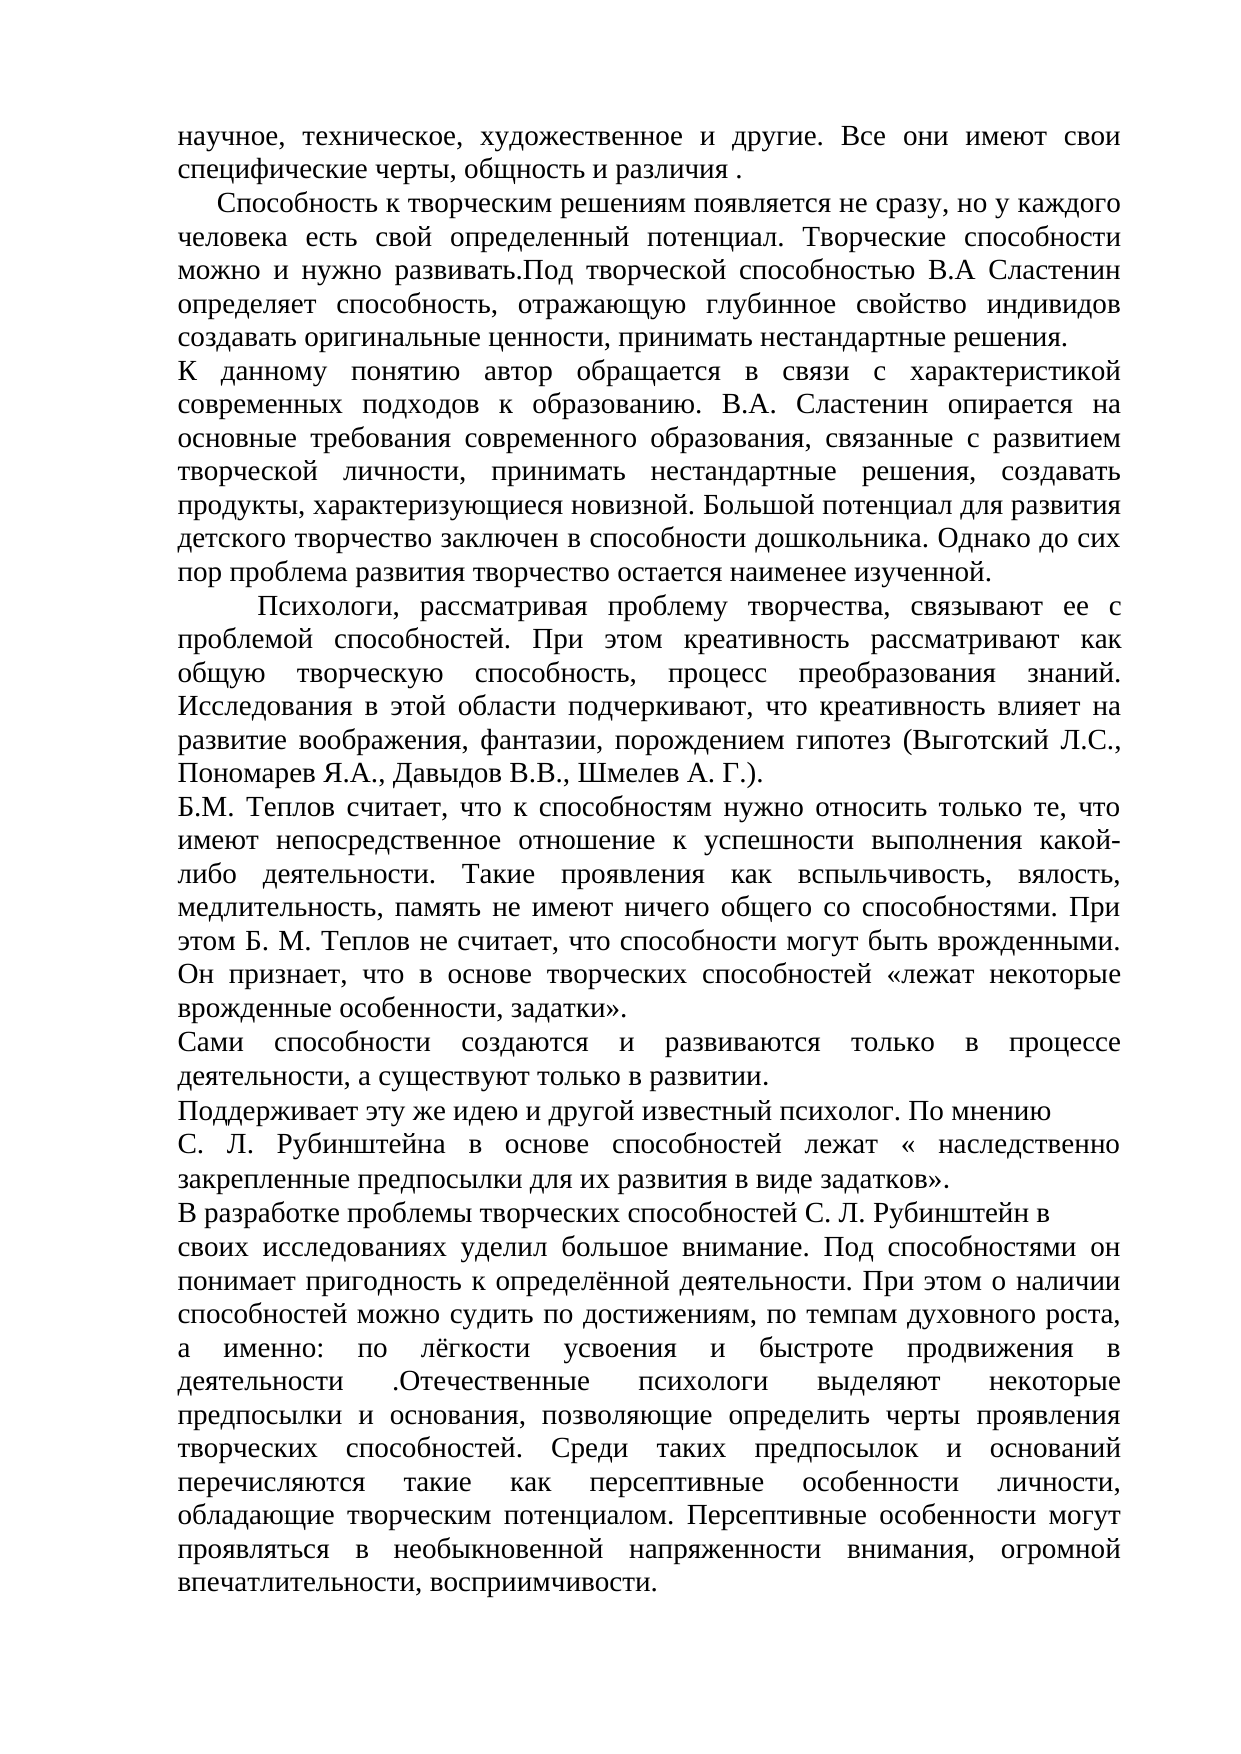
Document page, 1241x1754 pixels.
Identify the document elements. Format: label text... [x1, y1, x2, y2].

text C. Л. Рубинштейна в основе способностей лежат « наследственно закрепленные предпосылки для их развития в виде задатков». [177, 1126, 1121, 1196]
text Б.М. Теплов считает, что к способностям нужно относить только те, что имеют непосредственное отношение к успешности выполнения какой- либо деятельности. Такие проявления как вспыльчивость, вялость, медлительность, память не имеют ничего общего со способностями. При этом Б. M. Теплов не считает, что способности могут быть врожденными. Он признает, что в основе творческих способностей «лежат некоторые врожденные особенности, задатки». [177, 789, 1121, 1024]
text Сами способности создаются и развиваются только в процессе деятельности, а существуют только в развитии. [177, 1024, 1121, 1093]
text В разработке проблемы творческих способностей C. Л. Рубинштейн в [177, 1196, 1152, 1229]
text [177, 118, 1122, 185]
text К данному понятию автор обращается в связи с характеристикой современных подходов к образованию. В.А. Сластенин опирается на основные требования современного образования, связанные с развитием творческой личности, принимать нестандартные решения, создавать продукты, характеризующиеся новизной. Большой потенциал для развития детского творчество заключен в способности дошкольника. Однако до сих пор проблема развития творчество остается наименее изученной. [177, 353, 1122, 588]
text Способность к творческим решениям появляется не сразу, но у каждого человека есть свой определенный потенциал. Творческие способности можно и нужно развивать.Под творческой способностью В.А Сластенин определяет способность, отражающую глубинное свойство индивидов создавать оригинальные ценности, принимать нестандартные решения. [177, 185, 1122, 353]
text Психологи, рассматривая проблему творчества, связывают ее с проблемой способностей. При этом креативность рассматривают как общую творческую способность, процесс преобразования знаний. Исследования в этой области подчеркивают, что креативность влияет на развитие воображения, фантазии, порождением гипотез (Выготский Л.С., Пономарев Я.А., Давыдов В.В., Шмелев А. Г.). [177, 588, 1122, 789]
text своих исследованиях уделил большое внимание. Под способностями он понимает пригодность к определённой деятельности. При этом о наличии способностей можно судить по достижениям, по темпам духовного роста, а именно: по лёгкости усвоения и быстроте продвижения в деятельности .Отечественные психологи выделяют некоторые предпосылки и основания, позволяющие определить черты проявления творческих способностей. Среди таких предпосылок и оснований перечисляются такие как персептивные особенности личности, обладающие творческим потенциалом. Персептивные особенности могут проявляться в необыкновенной напряженности внимания, огромной впечатлительности, восприимчивости. [177, 1229, 1121, 1598]
text Поддерживает эту же идею и другой известный психолог. По мнению [177, 1093, 1152, 1126]
